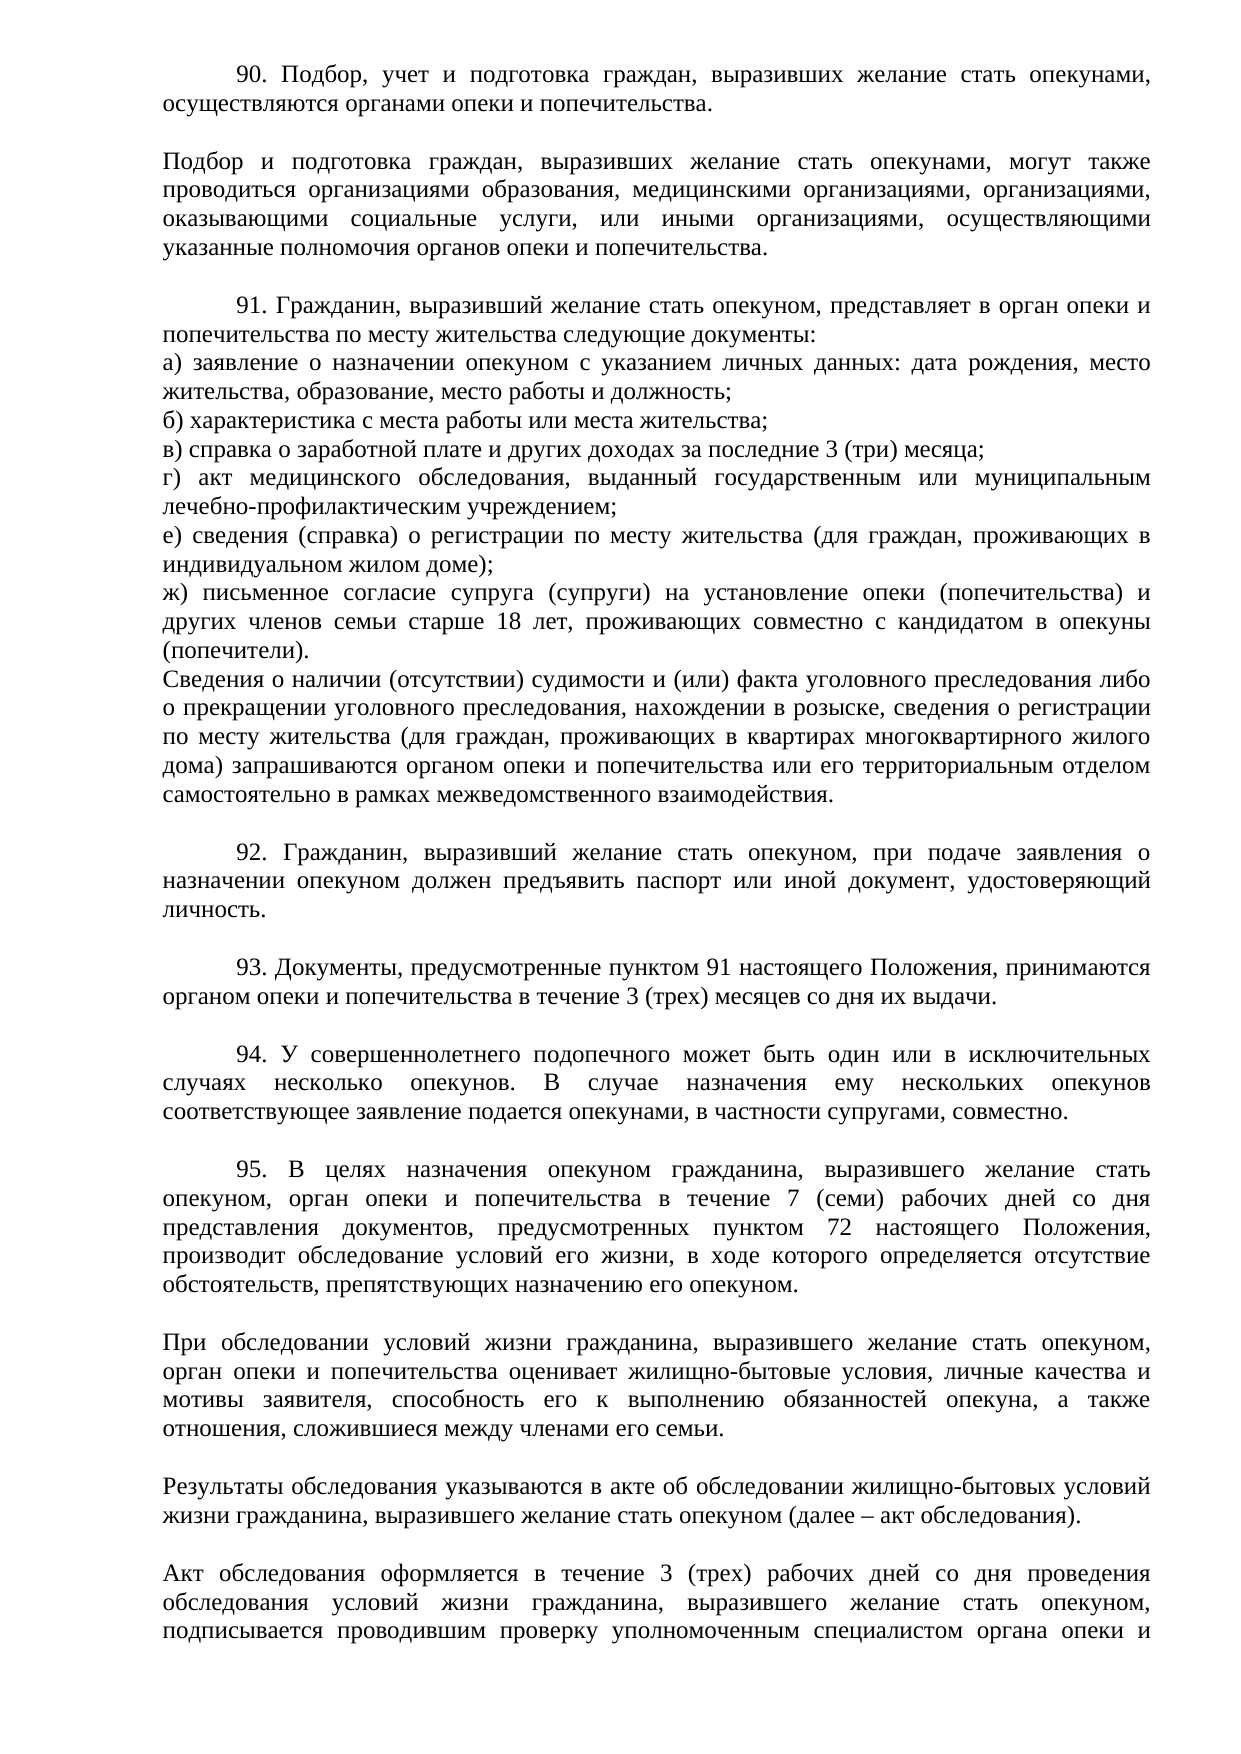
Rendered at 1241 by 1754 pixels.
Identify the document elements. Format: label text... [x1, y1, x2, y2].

text 90. Подбор, учет и подготовка граждан, выразивших желание стать опекунами, осуществляются органами опеки и попечительства. [162, 59, 1152, 117]
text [162, 1558, 1152, 1644]
text 95. В целях назначения опекуном гражданина, выразившего желание стать опекуном, орган опеки и попечительства в течение 7 (семи) рабочих дней со дня представления документов, предусмотренных пунктом 72 настоящего Положения, производит обследование условий его жизни, в ходе которого определяется отсутствие обстоятельств, препятствующих назначению его опекуном. [162, 1154, 1152, 1298]
text Подбор и подготовка граждан, выразивших желание стать опекунами, могут также проводиться организациями образования, медицинскими организациями, организациями, оказывающими социальные услуги, или иными организациями, осуществляющими указанные полномочия органов опеки и попечительства. [162, 146, 1152, 261]
text а) заявление о назначении опекуном с указанием личных данных: дата рождения, место жительства, образование, место работы и должность; [162, 347, 1152, 405]
text Результаты обследования указываются в акте об обследовании жилищно-бытовых условий жизни гражданина, выразившего желание стать опекуном (далее – акт обследования). [162, 1471, 1152, 1529]
text г) акт медицинского обследования, выданный государственным или муниципальным лечебно-профилактическим учреждением; [162, 462, 1152, 520]
text 94. У совершеннолетнего подопечного может быть один или в исключительных случаях несколько опекунов. В случае назначения ему нескольких опекунов соответствующее заявление подается опекунами, в частности супругами, совместно. [162, 1039, 1152, 1125]
text 91. Гражданин, выразивший желание стать опекуном, представляет в орган опеки и попечительства по месту жительства следующие документы: [162, 290, 1152, 347]
text Сведения о наличии (отсутствии) судимости и (или) факта уголовного преследования либо о прекращении уголовного преследования, нахождении в розыске, сведения о регистрации по месту жительства (для граждан, проживающих в квартирах многоквартирного жилого дома) запрашиваются органом опеки и попечительства или его территориальным отделом самостоятельно в рамках межведомственного взаимодействия. [162, 664, 1152, 807]
text б) характеристика с места работы или места жительства; [162, 405, 1152, 434]
text 93. Документы, предусмотренные пунктом 91 настоящего Положения, принимаются органом опеки и попечительства в течение 3 (трех) месяцев со дня их выдачи. [162, 952, 1152, 1009]
text ж) письменное согласие супруга (супруги) на установление опеки (попечительства) и других членов семьи старше 18 лет, проживающих совместно с кандидатом в опекуны (попечители). [162, 577, 1152, 664]
text е) сведения (справка) о регистрации по месту жительства (для граждан, проживающих в индивидуальном жилом доме); [162, 520, 1152, 577]
text 92. Гражданин, выразивший желание стать опекуном, при подаче заявления о назначении опекуном должен предъявить паспорт или иной документ, удостоверяющий личность. [162, 837, 1152, 923]
text в) справка о заработной плате и других доходах за последние 3 (три) месяца; [162, 434, 1152, 462]
text При обследовании условий жизни гражданина, выразившего желание стать опекуном, орган опеки и попечительства оценивает жилищно-бытовые условия, личные качества и мотивы заявителя, способность его к выполнению обязанностей опекуна, а также отношения, сложившиеся между членами его семьи. [162, 1327, 1152, 1442]
